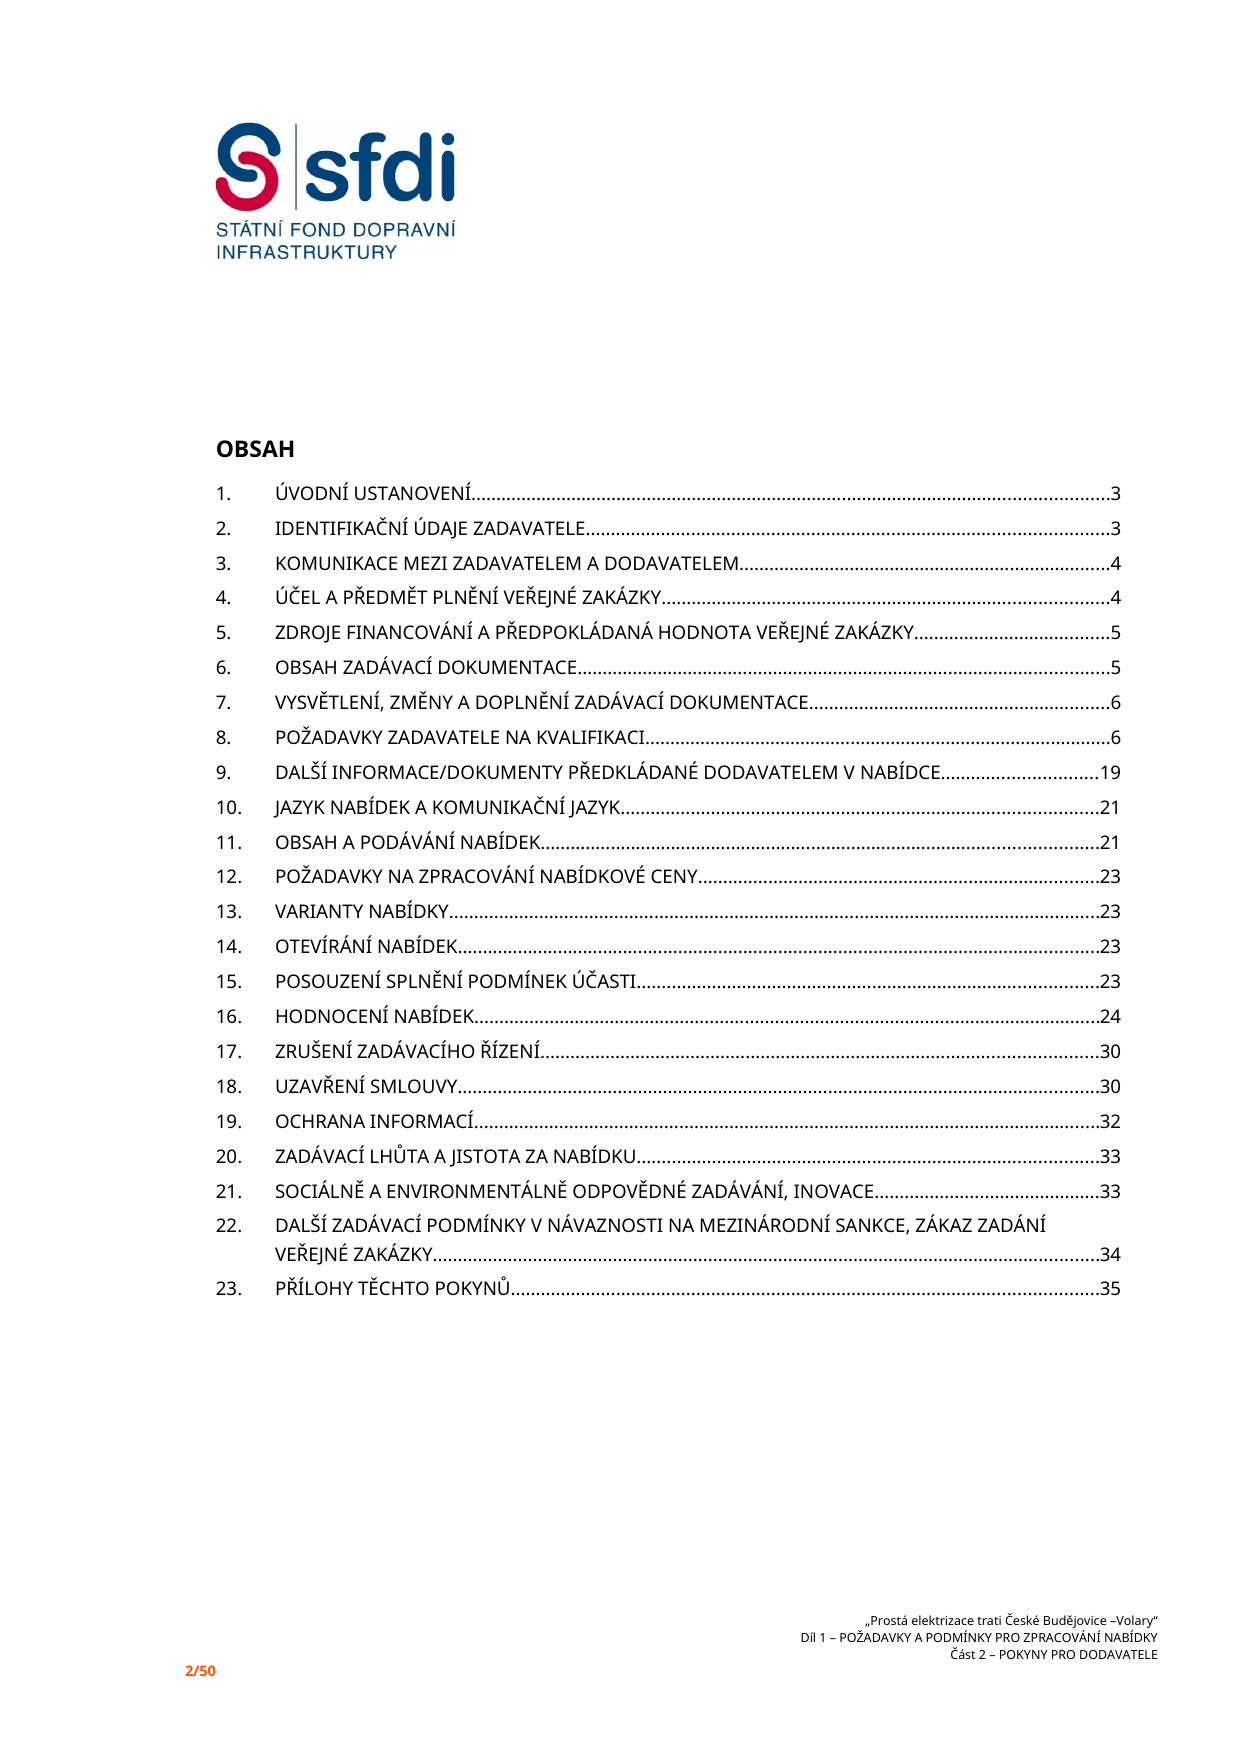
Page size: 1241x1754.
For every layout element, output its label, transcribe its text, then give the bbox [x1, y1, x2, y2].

text 6. OBSAH ZADÁVACÍ DOKUMENTACE 5 [216, 654, 1122, 680]
text 14. OTEVÍRÁNÍ NABÍDEK 23 [216, 934, 1122, 959]
text 18. UZAVŘENÍ SMLOUVY 30 [216, 1073, 1122, 1099]
text 9. DALŠÍ INFORMACE/DOKUMENTY PŘEDKLÁDANÉ DODAVATELEM v NABÍDCE 19 [216, 759, 1122, 785]
text 20. ZADÁVACÍ LHŮTA A JISTOTA ZA NABÍDKU 33 [216, 1143, 1122, 1168]
text 2. IDENTIFIKAČNÍ ÚDAJE ZADAVATELE 3 [216, 515, 1122, 540]
text 16. HODNOCENÍ NABÍDEK 24 [216, 1003, 1122, 1029]
text 12. POŽADAVKY NA ZPRACOVÁNÍ NABÍDKOVÉ CENY 23 [216, 864, 1122, 889]
text 11. OBSAH a PODÁVÁNÍ NABÍDEK 21 [216, 829, 1122, 854]
picture [215, 120, 456, 259]
text 10. JAZYK NABÍDEK A KOMUNIKAČNÍ JAZYK 21 [216, 794, 1122, 819]
text 7. VYSVĚTLENÍ, ZMĚNY a DOPLNĚNÍ ZADÁVACÍ DOKUMENTACE 6 [216, 689, 1122, 715]
text 5. ZDROJE FINANCOVÁNÍ a PŘEDPOKLÁDANÁ HODNOTA VEŘEJNÉ ZAKÁZKY 5 [216, 619, 1122, 645]
text Obsah [216, 433, 1122, 464]
text 3. KOMUNIKACE MEZI ZADAVATELEM a DODAVATELEM 4 [216, 550, 1122, 575]
text 13. VARIANTY NABÍDKY 23 [216, 899, 1122, 924]
text 23. PŘÍLOHY TĚCHTO POKYNŮ 35 [216, 1275, 1122, 1301]
text 21. SOCIÁLNĚ A ENVIRONMENTÁLNĚ ODPOVĚDNÉ ZADÁVÁNÍ, INOVACE 33 [216, 1178, 1122, 1203]
text 8. POŽADAVKY ZADAVATELE NA KVALIFIKACI 6 [216, 724, 1122, 750]
text 1. ÚVODNÍ USTANOVENÍ 3 [216, 480, 1122, 506]
text 17. ZRUŠENÍ ZADÁVACÍHO ŘÍZENÍ 30 [216, 1038, 1122, 1064]
text 19. OCHRANA INFORMACÍ 32 [216, 1108, 1122, 1134]
text 4. ÚČEL a PŘEDMĚT PLNĚNÍ VEŘEJNÉ ZAKÁZKY 4 [216, 585, 1122, 610]
text 15. POSOUZENÍ SPLNĚNÍ PODMÍNEK ÚČASTI 23 [216, 968, 1122, 994]
text 22. Další zadávací podmínky v návaznosti na MEZINÁRODNÍ sankce, zákaz zadání veřejné zakázky 34 [216, 1213, 1122, 1266]
